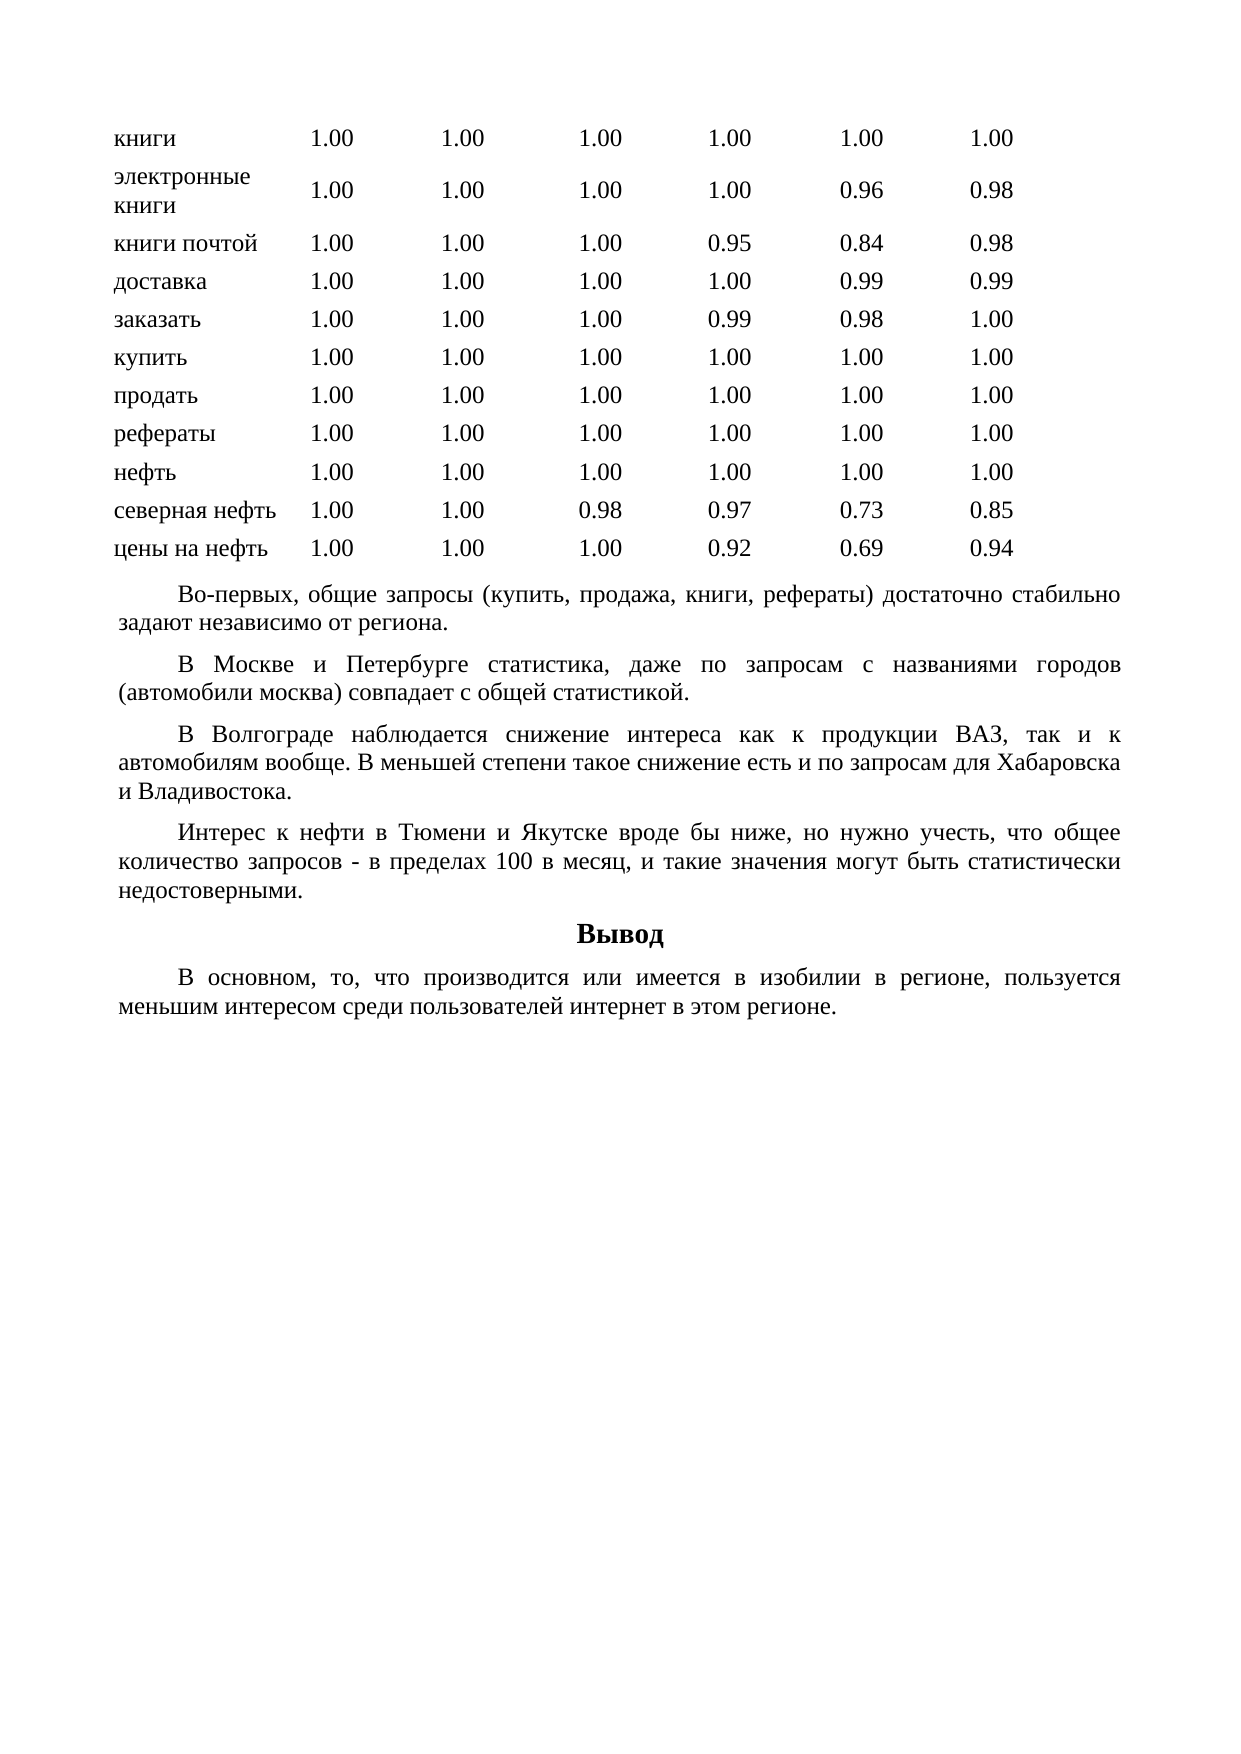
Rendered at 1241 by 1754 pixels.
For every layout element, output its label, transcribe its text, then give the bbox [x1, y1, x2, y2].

table_cell 1.00 [703, 338, 835, 376]
table_cell 1.00 [305, 261, 436, 299]
text Во-первых, общие запросы (купить, продажа, книги, рефераты) достаточно стабильно задают независимо от региона. [118, 579, 1122, 636]
table_cell рефераты [109, 414, 305, 452]
table_cell цены на нефть [109, 528, 305, 566]
table_cell 1.00 [305, 376, 436, 414]
table_cell 1.00 [965, 118, 1113, 156]
table_cell 1.00 [574, 223, 703, 261]
table_cell 1.00 [305, 223, 436, 261]
table_cell 0.85 [965, 490, 1113, 528]
table_cell 1.00 [574, 414, 703, 452]
table_cell 0.98 [965, 223, 1113, 261]
table_cell 0.98 [574, 490, 703, 528]
text В Волгограде наблюдается снижение интереса как к продукции ВАЗ, так и к автомобилям вообще. В меньшей степени такое снижение есть и по запросам для Хабаровска и Владивостока. [118, 719, 1122, 805]
table_cell 1.00 [305, 299, 436, 337]
table_cell 1.00 [703, 156, 835, 223]
table_cell купить [109, 338, 305, 376]
table_cell продать [109, 376, 305, 414]
table_cell 0.95 [703, 223, 835, 261]
table_cell 0.99 [965, 261, 1113, 299]
table_cell 1.00 [835, 414, 965, 452]
table_cell заказать [109, 299, 305, 337]
table_cell 1.00 [574, 299, 703, 337]
table_cell книги почтой [109, 223, 305, 261]
table_cell 1.00 [574, 156, 703, 223]
table_cell 1.00 [574, 261, 703, 299]
table_cell 0.96 [835, 156, 965, 223]
text Интерес к нефти в Тюмени и Якутске вроде бы ниже, но нужно учесть, что общее количество запросов - в пределах 100 в месяц, и такие значения могут быть статистически недостоверными. [118, 817, 1122, 904]
table_cell 1.00 [965, 376, 1113, 414]
table_cell 1.00 [574, 452, 703, 490]
table_cell 1.00 [436, 490, 573, 528]
table_cell 1.00 [305, 528, 436, 566]
table_cell 1.00 [703, 452, 835, 490]
table_cell 1.00 [835, 376, 965, 414]
table_cell 0.97 [703, 490, 835, 528]
table_cell 0.69 [835, 528, 965, 566]
table_cell 1.00 [703, 118, 835, 156]
table_cell 0.98 [965, 156, 1113, 223]
text В основном, то, что производится или имеется в изобилии в регионе, пользуется меньшим интересом среди пользователей интернет в этом регионе. [118, 962, 1122, 1020]
table_cell 1.00 [436, 414, 573, 452]
table_cell 0.94 [965, 528, 1113, 566]
table_cell 1.00 [436, 338, 573, 376]
table_cell 1.00 [835, 452, 965, 490]
table_cell 0.73 [835, 490, 965, 528]
table_cell 1.00 [835, 118, 965, 156]
text Вывод [118, 916, 1122, 950]
table_cell 0.98 [835, 299, 965, 337]
table_cell 1.00 [436, 376, 573, 414]
table_cell 1.00 [436, 118, 573, 156]
table_cell 1.00 [835, 338, 965, 376]
table_cell 1.00 [703, 376, 835, 414]
table_cell 1.00 [436, 528, 573, 566]
table_cell 1.00 [965, 452, 1113, 490]
table_cell 1.00 [436, 452, 573, 490]
table_cell 1.00 [436, 223, 573, 261]
table_cell 1.00 [574, 338, 703, 376]
table_cell 1.00 [965, 338, 1113, 376]
table_cell 1.00 [965, 299, 1113, 337]
table_cell 1.00 [574, 376, 703, 414]
table_cell 1.00 [574, 528, 703, 566]
table_cell 1.00 [965, 414, 1113, 452]
table_cell 1.00 [305, 414, 436, 452]
table_cell 1.00 [574, 118, 703, 156]
table_cell 1.00 [305, 452, 436, 490]
table_cell северная нефть [109, 490, 305, 528]
table_cell 1.00 [305, 490, 436, 528]
table_cell доставка [109, 261, 305, 299]
table_cell 1.00 [436, 261, 573, 299]
table_cell электронные книги [109, 156, 305, 223]
table_cell 0.99 [703, 299, 835, 337]
table_cell 1.00 [436, 299, 573, 337]
table_cell 1.00 [703, 414, 835, 452]
table_cell 1.00 [703, 261, 835, 299]
table_cell 0.99 [835, 261, 965, 299]
table_cell 1.00 [305, 156, 436, 223]
table_cell 1.00 [305, 118, 436, 156]
text В Москве и Петербурге статистика, даже по запросам с названиями городов (автомобили москва) совпадает с общей статистикой. [118, 649, 1122, 706]
table_cell 0.84 [835, 223, 965, 261]
table_cell 0.92 [703, 528, 835, 566]
table_cell нефть [109, 452, 305, 490]
table_cell книги [109, 118, 305, 156]
table_cell 1.00 [436, 156, 573, 223]
table_cell 1.00 [305, 338, 436, 376]
